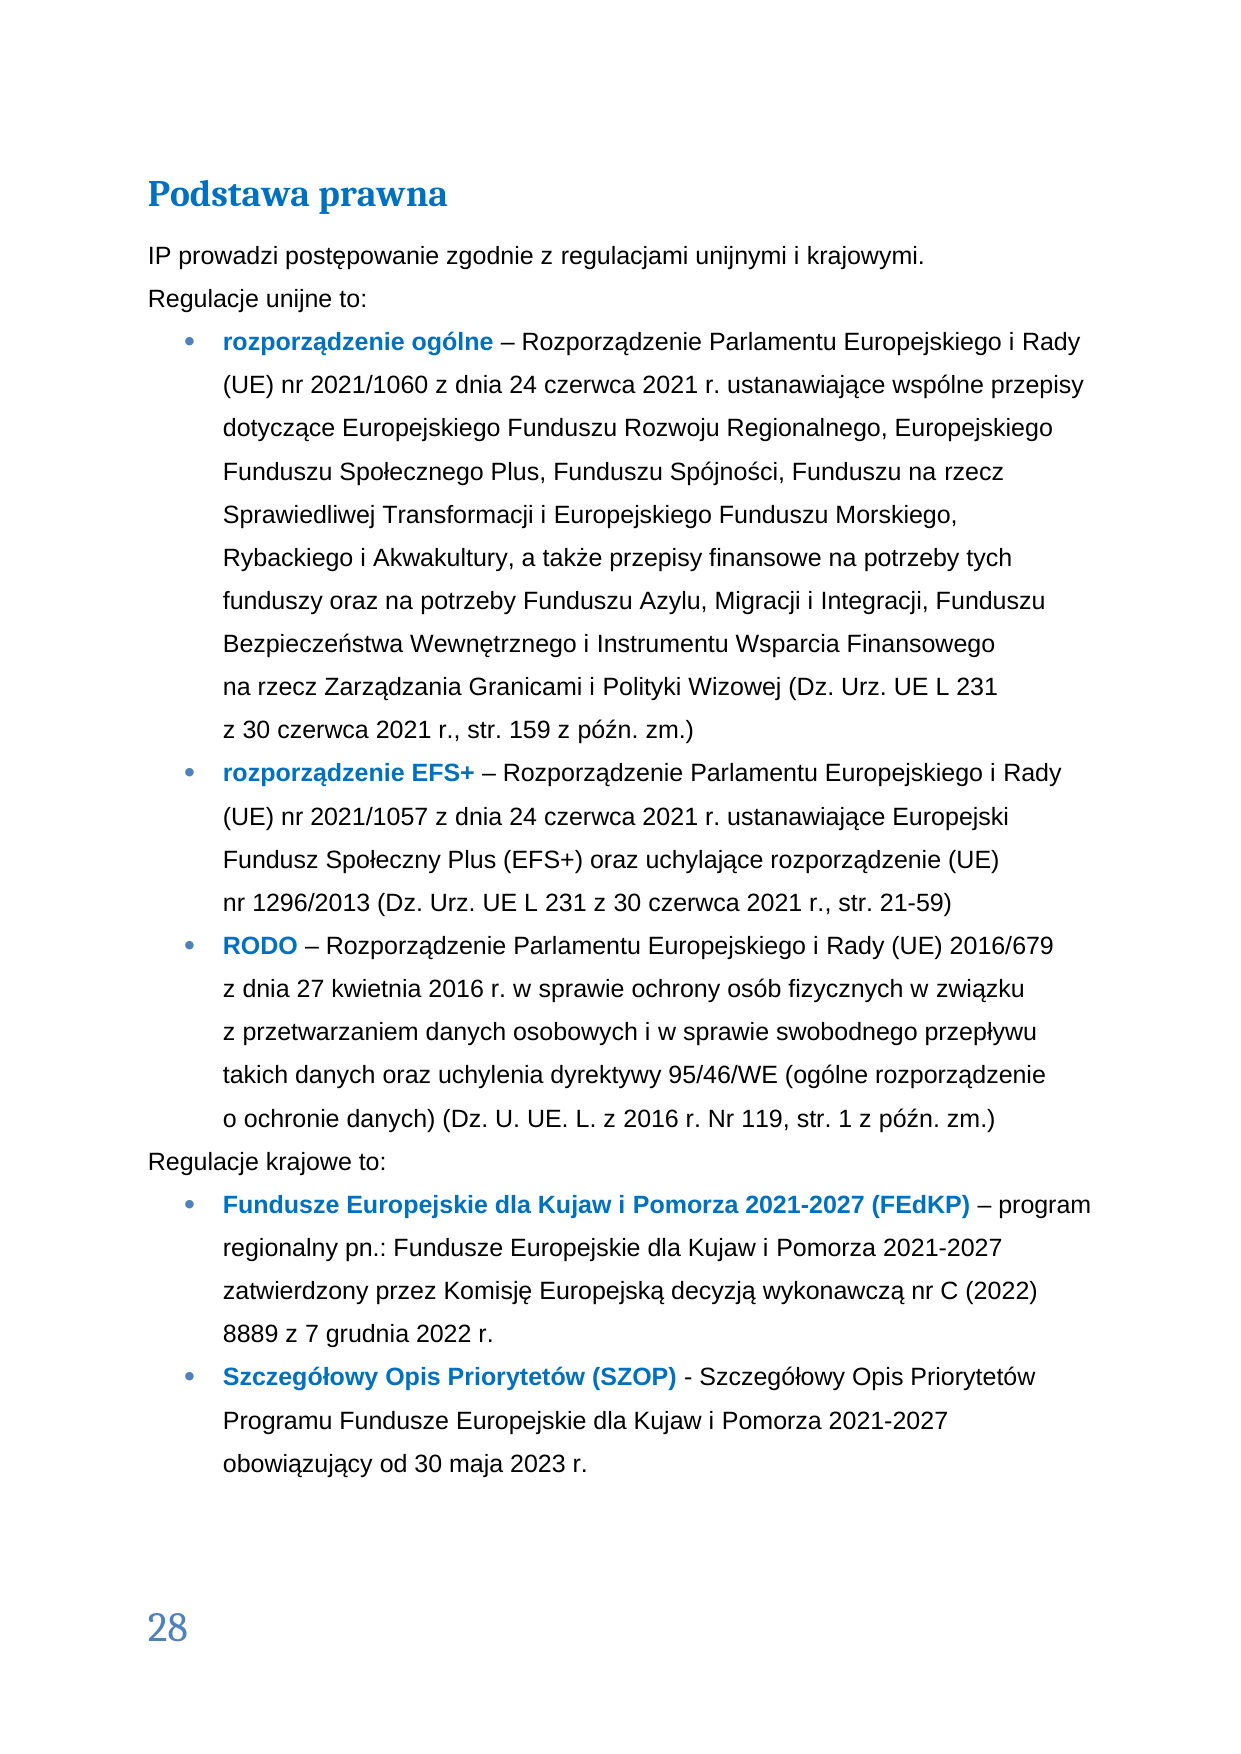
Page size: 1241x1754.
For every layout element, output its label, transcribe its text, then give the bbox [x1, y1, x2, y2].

text IP prowadzi postępowanie zgodnie z regulacjami unijnymi i krajowymi. [148, 241, 1093, 269]
list rozporządzenie EFS+ – Rozporządzenie Parlamentu Europejskiego i Rady (UE) nr 2021/1057 z dnia 24 czerwca 2021 r. ustanawiające Europejski Fundusz Społeczny Plus (EFS+) oraz uchylające rozporządzenie (UE) nr 1296/2013 (Dz. Urz. UE L 231 z 30 czerwca 2021 r., str. 21-59) [185, 758, 1093, 917]
list Szczegółowy Opis Priorytetów (SZOP) - Szczegółowy Opis Priorytetów Programu Fundusze Europejskie dla Kujaw i Pomorza 2021-2027 obowiązujący od 30 maja 2023 r. [185, 1362, 1093, 1477]
list rozporządzenie ogólne – Rozporządzenie Parlamentu Europejskiego i Rady (UE) nr 2021/1060 z dnia 24 czerwca 2021 r. ustanawiające wspólne przepisy dotyczące Europejskiego Funduszu Rozwoju Regionalnego, Europejskiego Funduszu Społecznego Plus, Funduszu Spójności, Funduszu na rzecz Sprawiedliwej Transformacji i Europejskiego Funduszu Morskiego, Rybackiego i Akwakultury, a także przepisy finansowe na potrzeby tych funduszy oraz na potrzeby Funduszu Azylu, Migracji i Integracji, Funduszu Bezpieczeństwa Wewnętrznego i Instrumentu Wsparcia Finansowego na rzecz Zarządzania Granicami i Polityki Wizowej (Dz. Urz. UE L 231 z 30 czerwca 2021 r., str. 159 z późn. zm.) [185, 327, 1093, 744]
list RODO – Rozporządzenie Parlamentu Europejskiego i Rady (UE) 2016/679 z dnia 27 kwietnia 2016 r. w sprawie ochrony osób fizycznych w związku z przetwarzaniem danych osobowych i w sprawie swobodnego przepływu takich danych oraz uchylenia dyrektywy 95/46/WE (ogólne rozporządzenie o ochronie danych) (Dz. U. UE. L. z 2016 r. Nr 119, str. 1 z późn. zm.) [185, 931, 1093, 1132]
text Regulacje krajowe to: [148, 1147, 1093, 1175]
text Regulacje unijne to: [148, 284, 1093, 313]
list Fundusze Europejskie dla Kujaw i Pomorza 2021-2027 (FEdKP) – program regionalny pn.: Fundusze Europejskie dla Kujaw i Pomorza 2021-2027 zatwierdzony przez Komisję Europejską decyzją wykonawczą nr C (2022) 8889 z 7 grudnia 2022 r. [185, 1190, 1093, 1348]
subtitle Podstawa prawna [148, 173, 1093, 216]
